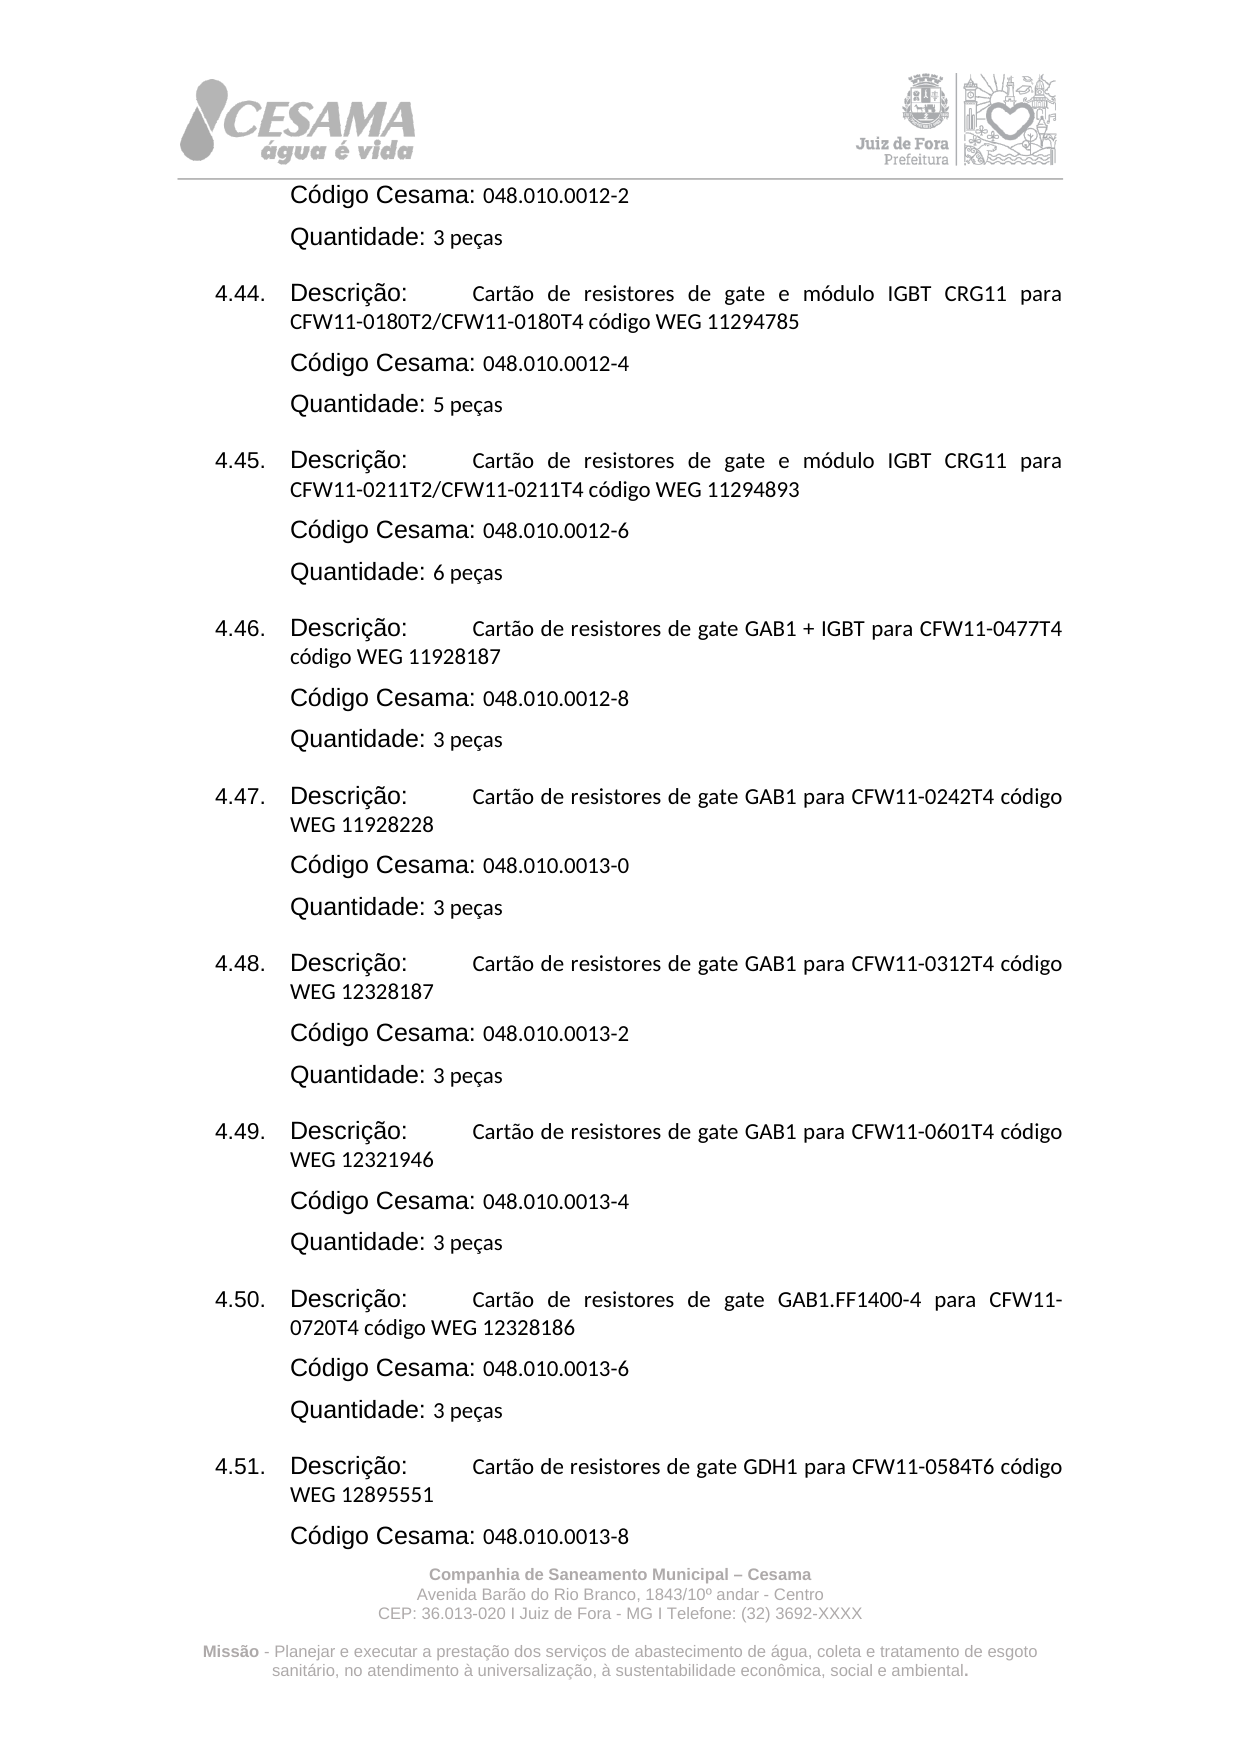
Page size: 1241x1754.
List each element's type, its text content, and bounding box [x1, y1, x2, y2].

text Código Cesama: 048.010.0013-4 [290, 1186, 1063, 1215]
text Quantidade: 3 peças [216, 222, 1063, 251]
list Descrição: Cartão de resistores de gate GAB1 para CFW11-0601T4 código WEG 12321946 [215, 1116, 1063, 1173]
list Descrição: Cartão de resistores de gate GAB1.FF1400-4 para CFW11-0720T4 código WEG 12328186 [215, 1283, 1063, 1341]
text Quantidade: 3 peças [216, 724, 1063, 754]
text Código Cesama: 048.010.0013-0 [290, 850, 1063, 879]
text Código Cesama: 048.010.0013-6 [290, 1353, 1063, 1382]
list Descrição: Cartão de resistores de gate GDH1 para CFW11-0584T6 código WEG 12895551 [215, 1451, 1063, 1508]
text Quantidade: 3 peças [216, 892, 1063, 921]
text Código Cesama: 048.010.0012-4 [290, 348, 1063, 377]
text Quantidade: 3 peças [216, 1060, 1063, 1089]
list Descrição: Cartão de resistores de gate e módulo IGBT CRG11 para CFW11-0180T2/CFW11-0180T4 código WEG 11294785 [215, 278, 1063, 335]
text Quantidade: 3 peças [216, 1395, 1063, 1424]
text Código Cesama: 048.010.0013-2 [290, 1018, 1063, 1047]
text Código Cesama: 048.010.0013-8 [290, 1521, 1063, 1550]
list Descrição: Cartão de resistores de gate GAB1 para CFW11-0242T4 código WEG 11928228 [215, 781, 1063, 838]
text Código Cesama: 048.010.0012-6 [290, 515, 1063, 544]
text Código Cesama: 048.010.0012-8 [290, 683, 1063, 712]
text Quantidade: 5 peças [216, 389, 1063, 418]
list Descrição: Cartão de resistores de gate GAB1 + IGBT para CFW11-0477T4 código WEG 11928187 [215, 613, 1063, 670]
text Código Cesama: 048.010.0012-2 [290, 180, 1063, 209]
text Quantidade: 3 peças [216, 1227, 1063, 1256]
text Quantidade: 6 peças [216, 557, 1063, 586]
list Descrição: Cartão de resistores de gate GAB1 para CFW11-0312T4 código WEG 12328187 [215, 948, 1063, 1006]
picture [177, 73, 1064, 180]
list Descrição: Cartão de resistores de gate e módulo IGBT CRG11 para CFW11-0211T2/CFW11-0211T4 código WEG 11294893 [215, 446, 1063, 503]
